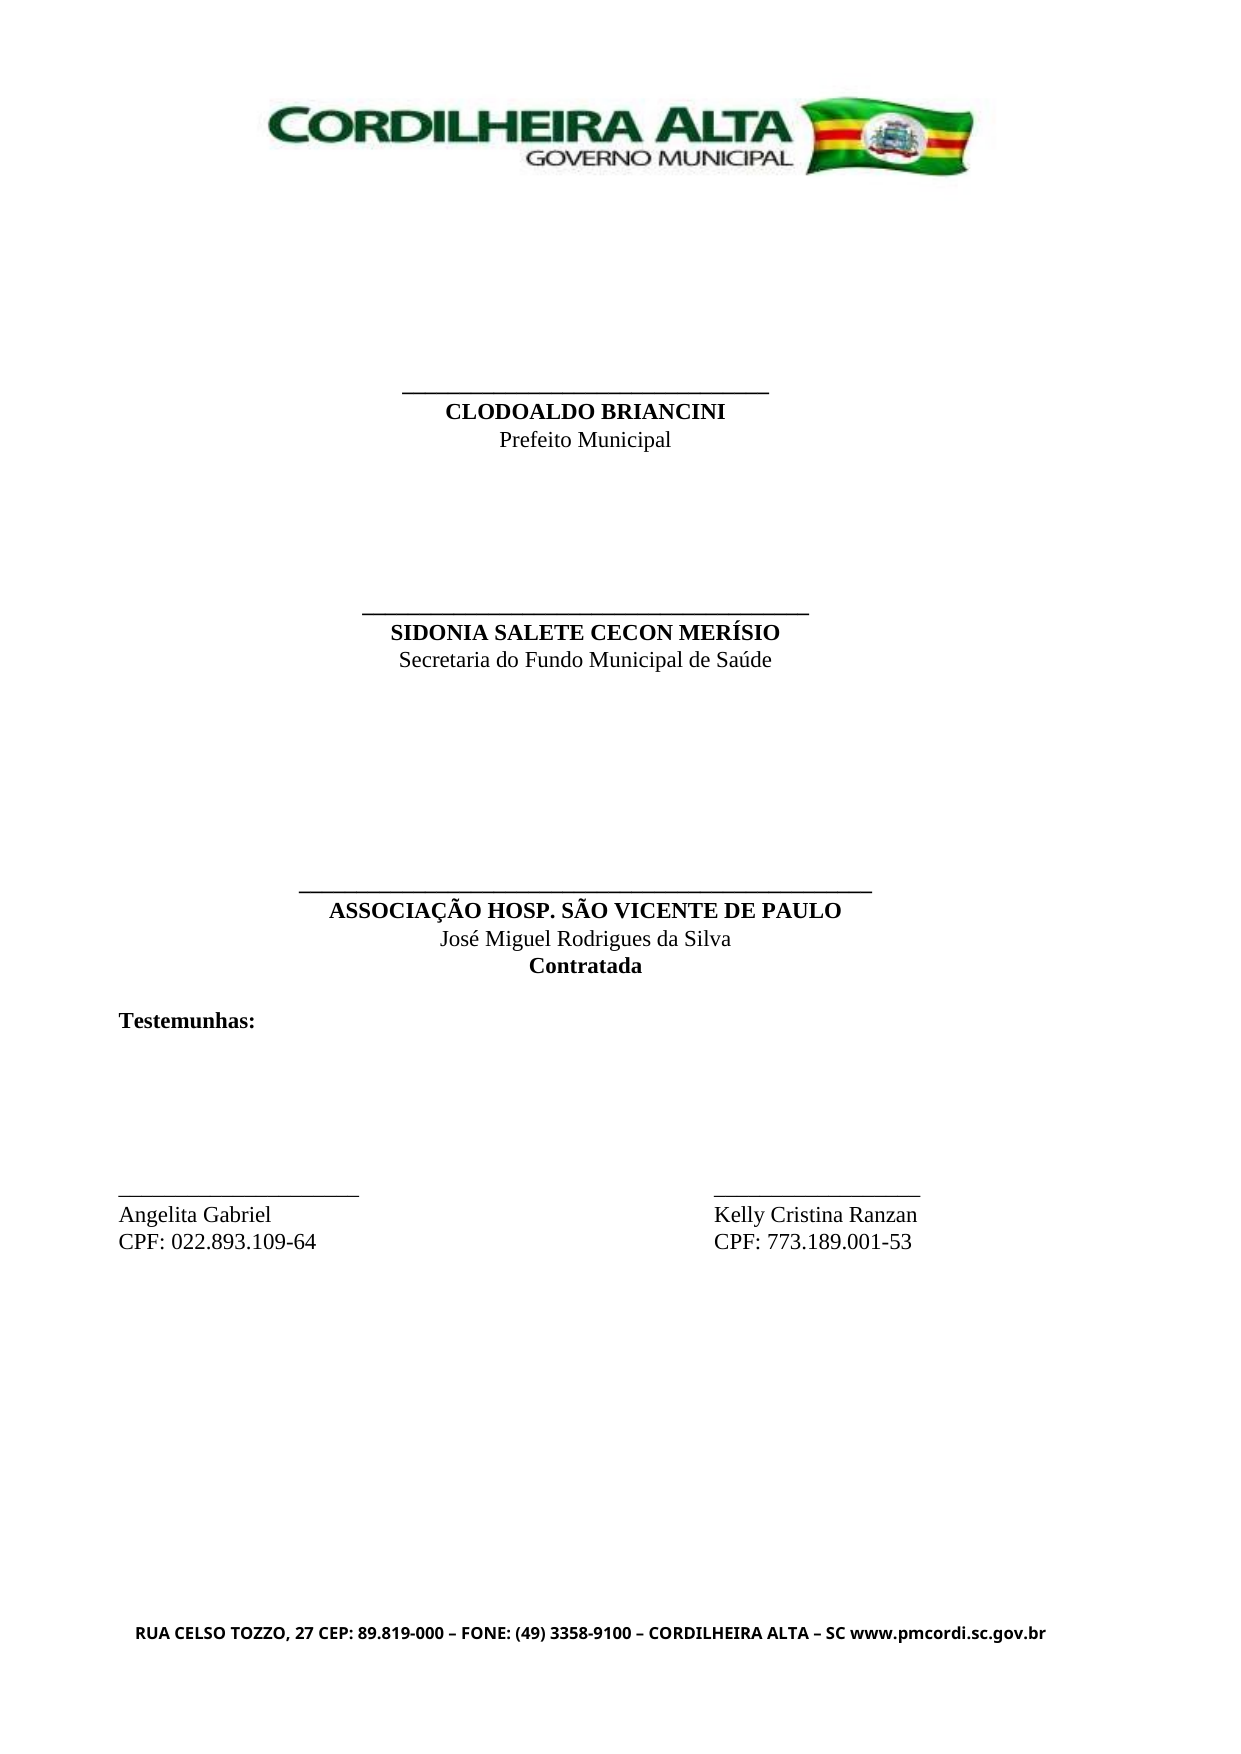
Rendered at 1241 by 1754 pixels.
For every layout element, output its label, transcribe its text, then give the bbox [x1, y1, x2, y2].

text _______________________________________ [118, 591, 1053, 618]
text CLODOALDO BRIANCINI [118, 398, 1053, 424]
text Testemunhas: [118, 1007, 1053, 1034]
text José Miguel Rodrigues da Silva [118, 925, 1053, 951]
text Secretaria do Fundo Municipal de Saúde [118, 647, 1053, 673]
text __________________________________________________ [118, 869, 1053, 896]
text Contratada [118, 952, 1053, 979]
text ________________________________ [118, 371, 1053, 397]
text Prefeito Municipal [118, 426, 1053, 452]
text Angelita Gabriel Kelly Cristina Ranzan [118, 1201, 1053, 1227]
text _____________________ __________________ [118, 1173, 1053, 1199]
text ASSOCIAÇÃO HOSP. SÃO VICENTE DE PAULO [118, 897, 1053, 923]
picture [245, 73, 997, 201]
text CPF: 022.893.109-64 CPF: 773.189.001-53 [118, 1228, 1053, 1255]
text SIDONIA SALETE CECON MERÍSIO [118, 619, 1053, 645]
